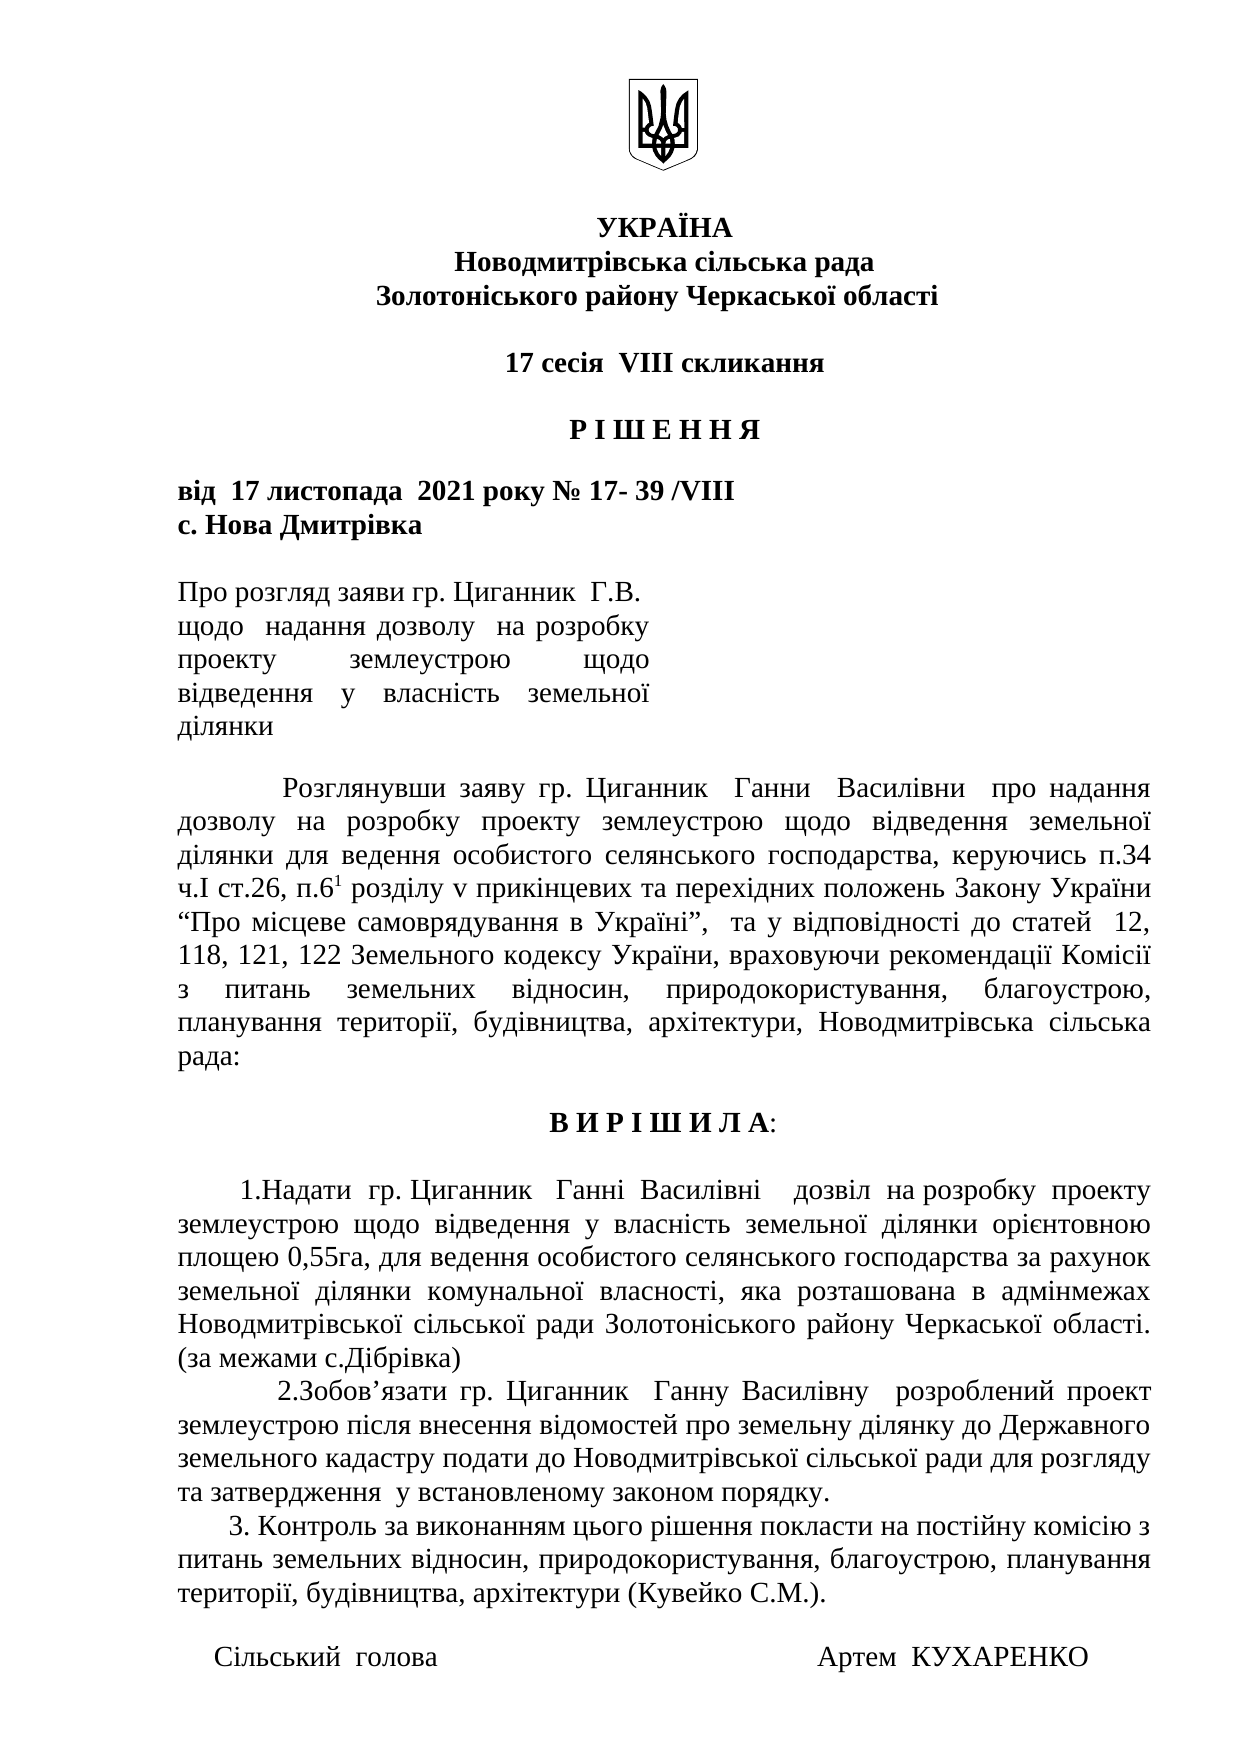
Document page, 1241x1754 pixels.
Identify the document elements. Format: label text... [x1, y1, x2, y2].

text 17 сесія VIІІ скликання [177, 345, 1152, 378]
text Р І Ш Е Н Н Я [177, 412, 1152, 445]
text щодо надання дозволу на розробку проекту землеустрою щодо відведення у власність земельної ділянки [177, 608, 650, 742]
text Новодмитрівська сільська рада [177, 244, 1152, 278]
text 3. Контроль за виконанням цього рішення покласти на постійну комісію з питань земельних відносин, природокористування, благоустрою, планування території, будівництва, архітектури (Кувейко С.М.). [177, 1508, 1152, 1608]
text с. Нова Дмитрівка [177, 507, 1152, 541]
text Розглянувши заяву гр. Циганник Ганни Василівни про надання дозволу на розробку проекту землеустрою щодо відведення земельної ділянки для ведення особистого селянського господарства, керуючись п.34 ч.І ст.26, п.61 розділу v прикінцевих та перехідних положень Закону України “Про місцеве самоврядування в Україні”, та у відповідності до статей 12, 118, 121, 122 Земельного кодексу України, враховуючи рекомендації Комісії з питань земельних відносин, природокористування, благоустрою, планування території, будівництва, архітектури, Новодмитрівська сільська рада: [177, 770, 1152, 1072]
text від 17 листопада 2021 року № 17- 39 /VІІІ [177, 473, 1152, 507]
text Золотоніського району Черкаської області [177, 278, 1137, 311]
text Про розгляд заяви гр. Циганник Г.В. [177, 574, 650, 608]
text 2.Зобов’язати гр. Циганник Ганну Василівну розроблений проект землеустрою після внесення відомостей про земельну ділянку до Державного земельного кадастру подати до Новодмитрівської сільської ради для розгляду та затвердження у встановленому законом порядку. [177, 1373, 1152, 1508]
text В И Р І Ш И Л А: [177, 1105, 1152, 1139]
text УКРАЇНА [177, 211, 1152, 244]
text Сільський голова Артем КУХАРЕНКО [177, 1639, 1152, 1673]
text 1.Надати гр. Циганник Ганні Василівні дозвіл на розробку проекту землеустрою щодо відведення у власність земельної ділянки орієнтовною площею 0,55га, для ведення особистого селянського господарства за рахунок земельної ділянки комунальної власності, яка розташована в адмінмежах Новодмитрівської сільської ради Золотоніського району Черкаської області.(за межами с.Дібрівка) [177, 1172, 1152, 1373]
